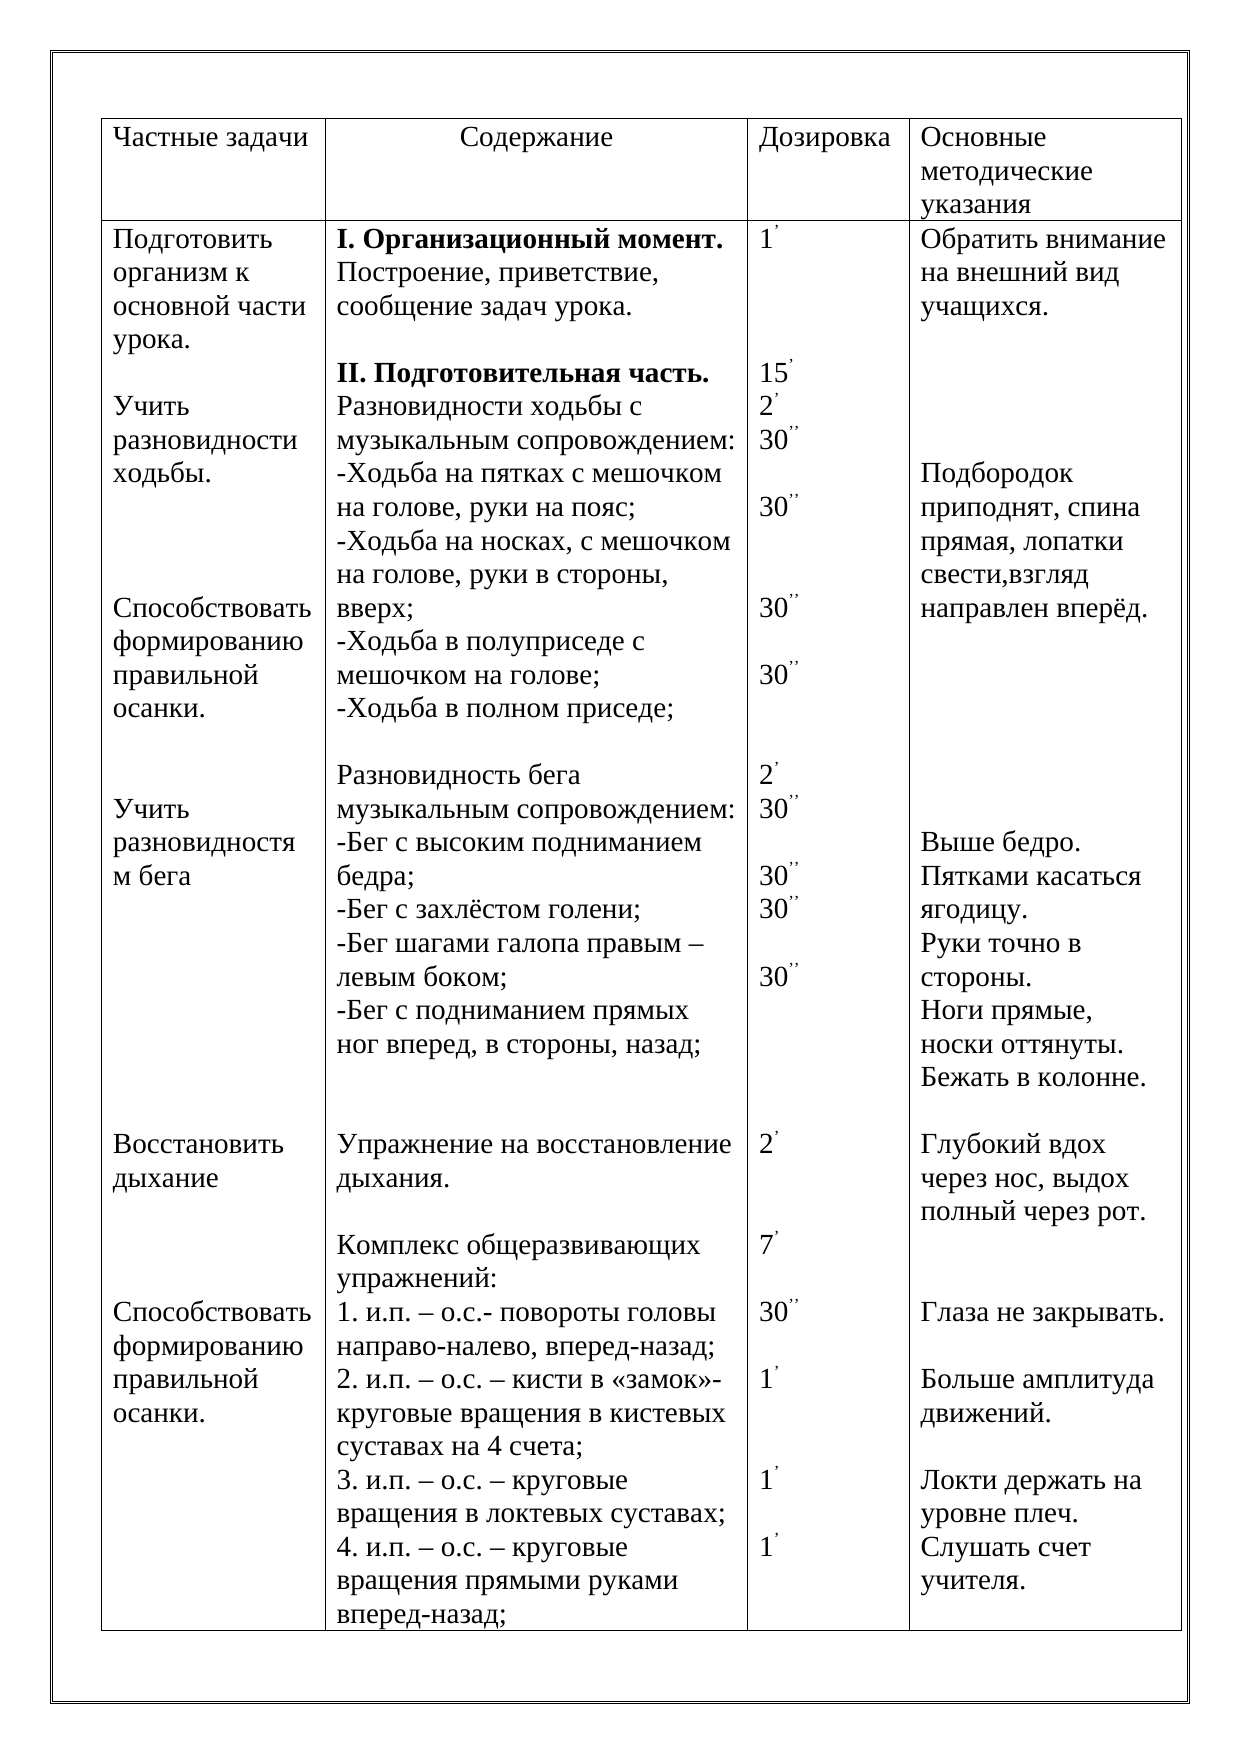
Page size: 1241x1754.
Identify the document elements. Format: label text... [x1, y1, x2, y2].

table_cell Упражнение на восстановление дыхания. [326, 1093, 747, 1227]
table_header Основные методические указания [910, 119, 1181, 220]
table_cell Учить разновидностям бега [102, 758, 325, 1093]
table_cell II. Подготовительная часть. Разновидности ходьбы с музыкальным сопровождением: -Ходьба на пятках с мешочком на голове, руки на пояс; -Ходьба на носках, с мешочком на голове, руки в стороны, вверх; -Ходьба в полуприседе с мешочком на голове; -Ходьба в полном приседе; [326, 355, 747, 757]
table_cell I. Организационный момент. Построение, приветствие, сообщение задач урока. [326, 221, 747, 355]
table_cell Подбородок приподнят, спина прямая, лопатки свести,взгляд направлен вперёд. [910, 355, 1181, 757]
table_cell Обратить внимание на внешний вид учащихся. [910, 221, 1181, 355]
table_cell 2’ [748, 1093, 909, 1227]
table_cell Разновидность бега музыкальным сопровождением: -Бег с высоким подниманием бедра; -Бег с захлёстом голени; -Бег шагами галопа правым – левым боком; -Бег с подниманием прямых ног вперед, в стороны, назад; [326, 758, 747, 1093]
table_cell Восстановить дыхание [102, 1093, 325, 1227]
table_cell 1’ [748, 221, 909, 355]
table_header Содержание [326, 119, 747, 220]
table_cell Глубокий вдох через нос, выдох полный через рот. [910, 1093, 1181, 1227]
table_cell Учить разновидности ходьбы. Способствовать формированию правильной осанки. [102, 355, 325, 757]
table_cell Выше бедро. Пятками касаться ягодицу. Руки точно в стороны. Ноги прямые, носки оттянуты. Бежать в колонне. [910, 758, 1181, 1093]
table_cell 15’ 2’ 30’’ 30’’ 30’’ 30’’ [748, 355, 909, 757]
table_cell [326, 1227, 747, 1629]
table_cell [102, 1227, 325, 1629]
table_cell Подготовить организм к основной части урока. [102, 221, 325, 355]
table_cell 7’ 30’’ 1’ 1’ 1’ 1’ [748, 1227, 909, 1629]
table_header Дозировка [748, 119, 909, 220]
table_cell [910, 1227, 1181, 1629]
table_header Частные задачи [102, 119, 325, 220]
table_cell 2’ 30’’ 30’’ 30’’ 30’’ [748, 758, 909, 1093]
